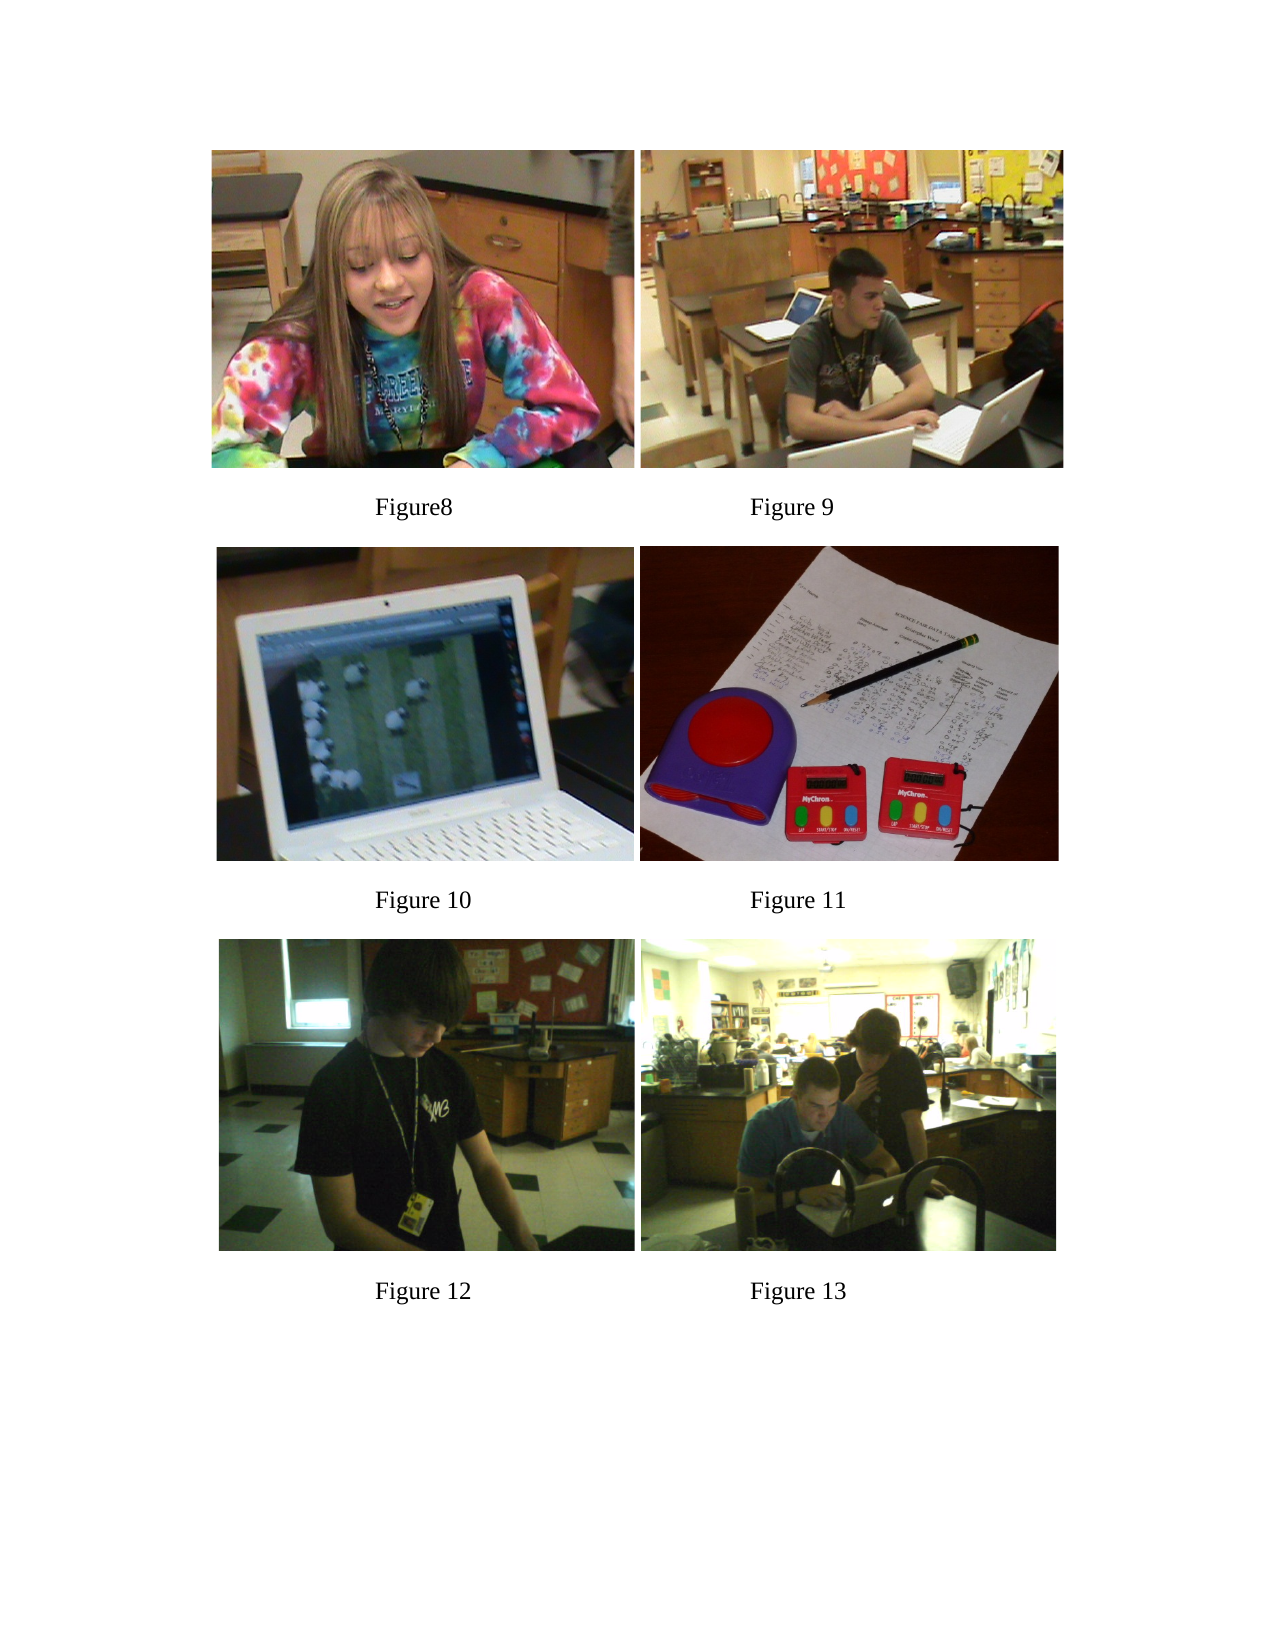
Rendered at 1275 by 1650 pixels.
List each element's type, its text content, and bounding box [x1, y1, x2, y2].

picture [216, 547, 634, 861]
picture [640, 546, 1059, 861]
picture [218, 939, 635, 1251]
picture [640, 150, 1064, 468]
picture [641, 939, 1057, 1251]
text Figure 12 Figure 13 [150, 1276, 1125, 1305]
text Figure8 Figure 9 [150, 492, 1125, 521]
text Figure 10 Figure 11 [150, 885, 1125, 914]
picture [211, 150, 635, 468]
